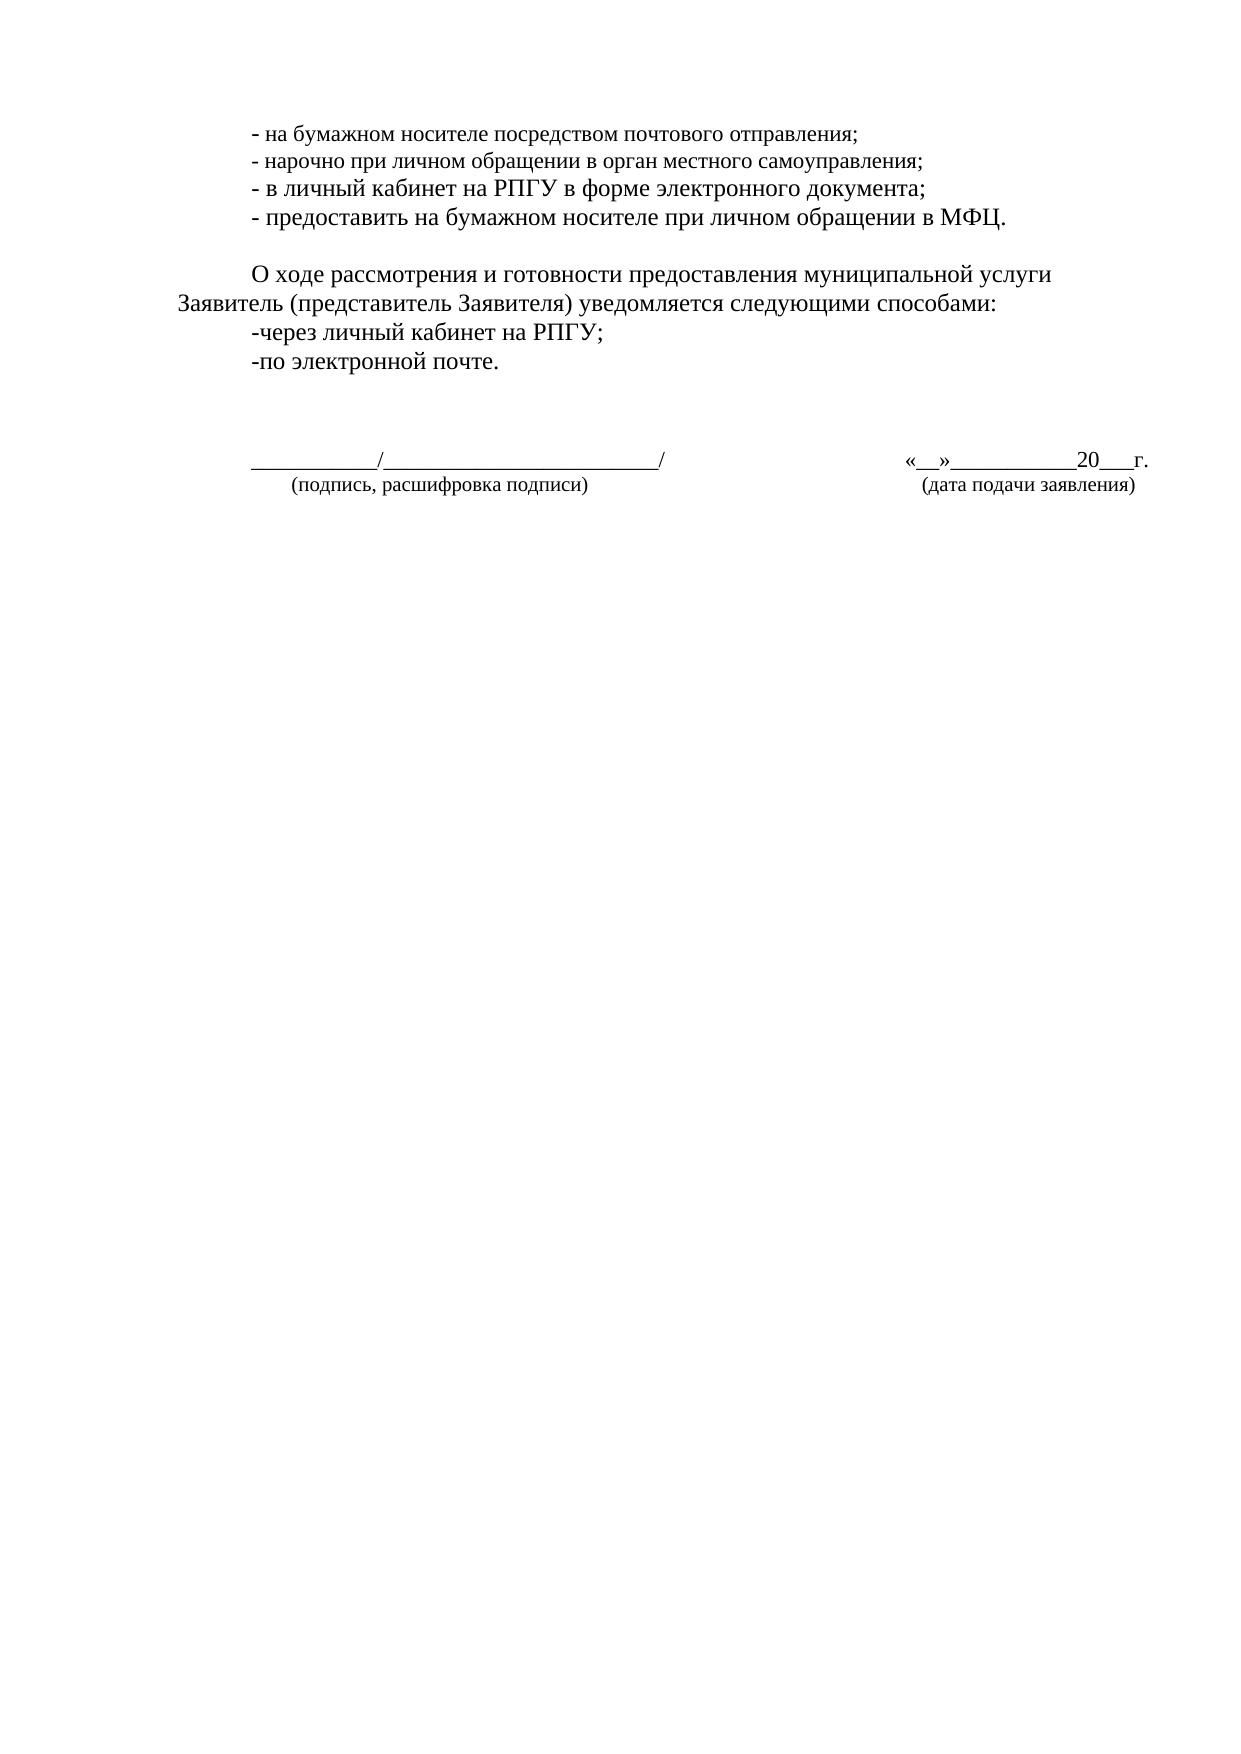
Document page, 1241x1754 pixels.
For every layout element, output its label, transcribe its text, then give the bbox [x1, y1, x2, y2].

text - в личный кабинет на РПГУ в форме электронного документа; [177, 173, 1152, 202]
text ___________/________________________/ «__»___________20___г. [177, 446, 1152, 472]
text - на бумажном носителе посредством почтового отправления; [177, 118, 1152, 147]
text О ходе рассмотрения и готовности предоставления муниципальной услуги Заявитель (представитель Заявителя) уведомляется следующими способами: [177, 259, 1152, 317]
text - нарочно при личном обращении в орган местного самоуправления; [177, 147, 1152, 173]
text - предоставить на бумажном носителе при личном обращении в МФЦ. [177, 202, 1152, 231]
text -через личный кабинет на РПГУ; [177, 317, 1152, 346]
text (подпись, расшифровка подписи) (дата подачи заявления) [177, 472, 1152, 496]
text -по электронной почте. [177, 346, 1152, 374]
